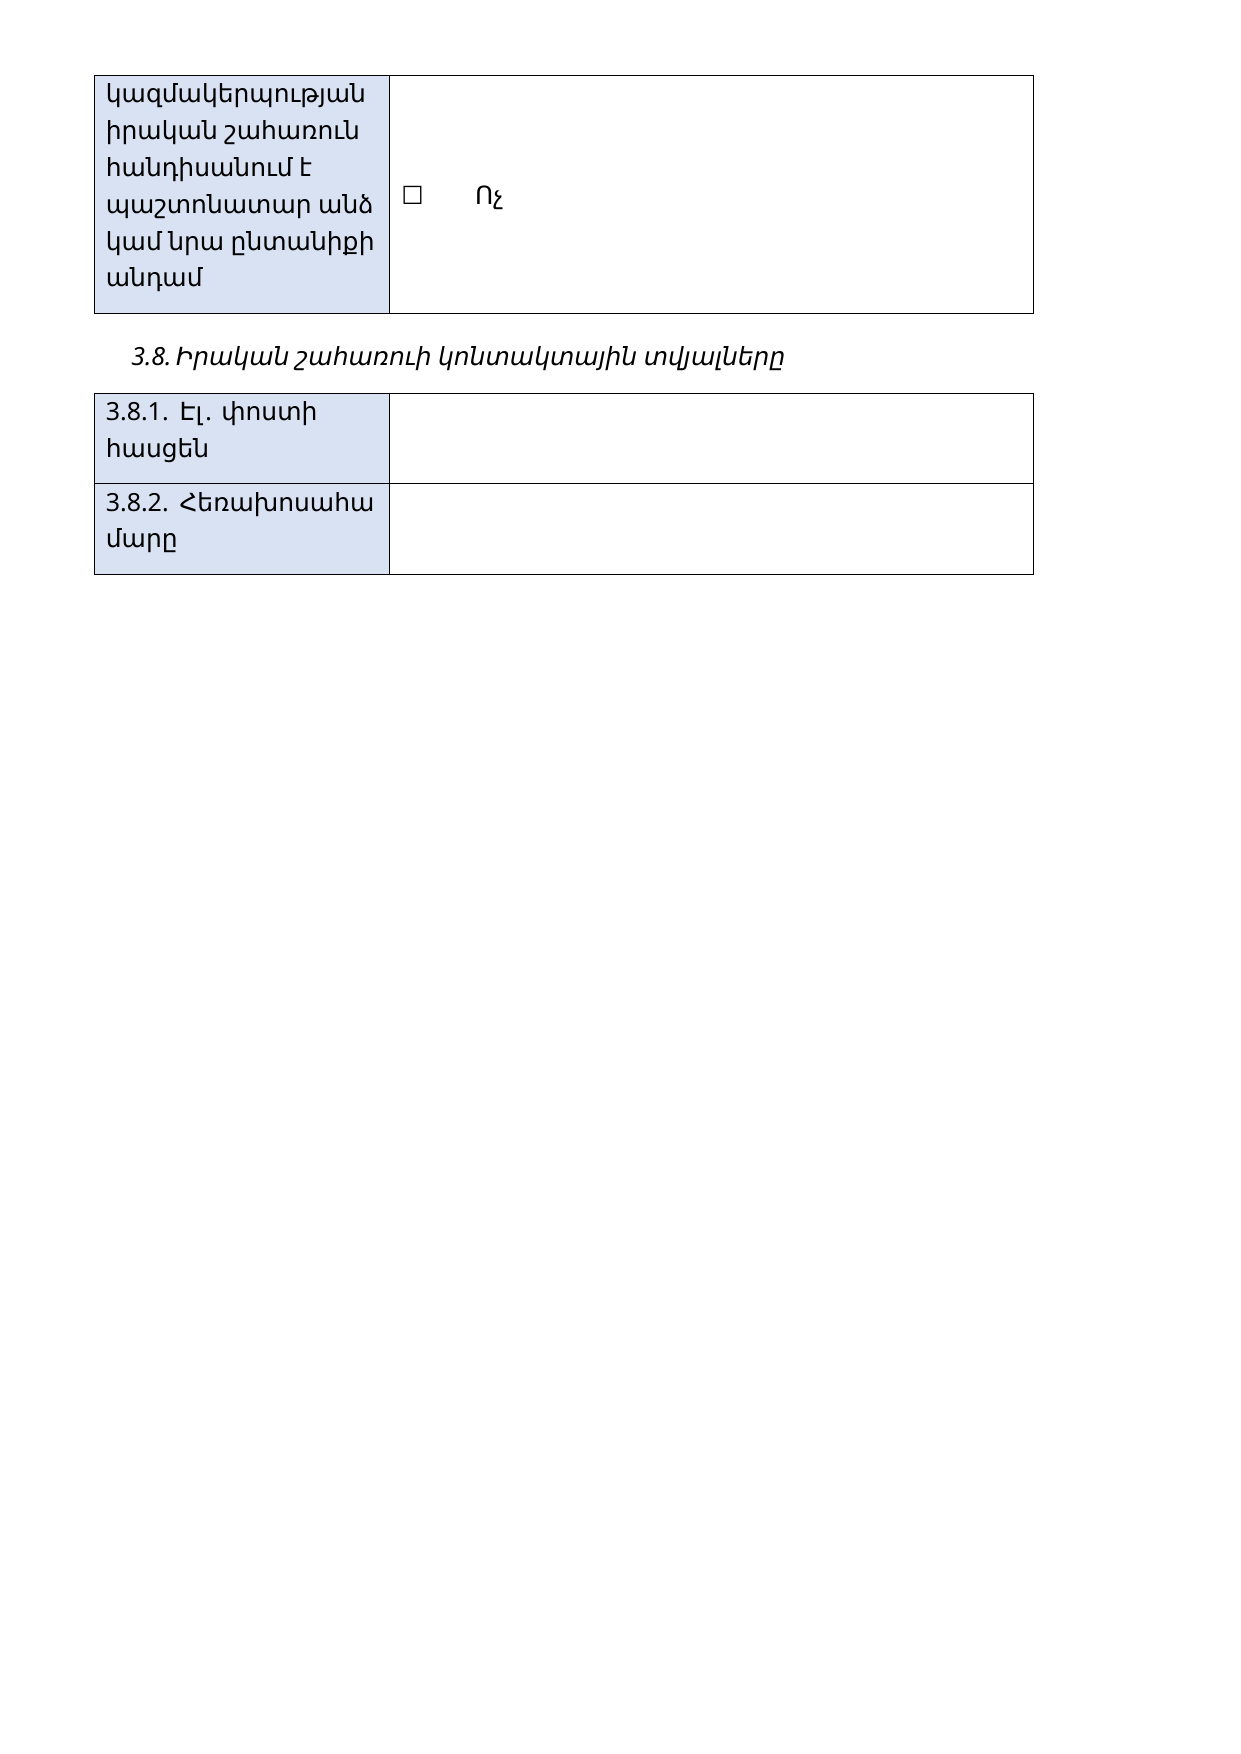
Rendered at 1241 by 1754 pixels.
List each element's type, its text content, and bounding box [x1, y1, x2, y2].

table_cell Հեռախոսահամարը [95, 484, 389, 574]
table_cell [390, 484, 1033, 574]
list Իրական շահառուի կոնտակտային տվյալները [131, 339, 1171, 373]
table_header [390, 394, 1033, 483]
table_cell Այո Ոչ [390, 76, 1033, 313]
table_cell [95, 76, 389, 313]
table_header Էլ․ փոստի հասցեն [95, 394, 389, 483]
